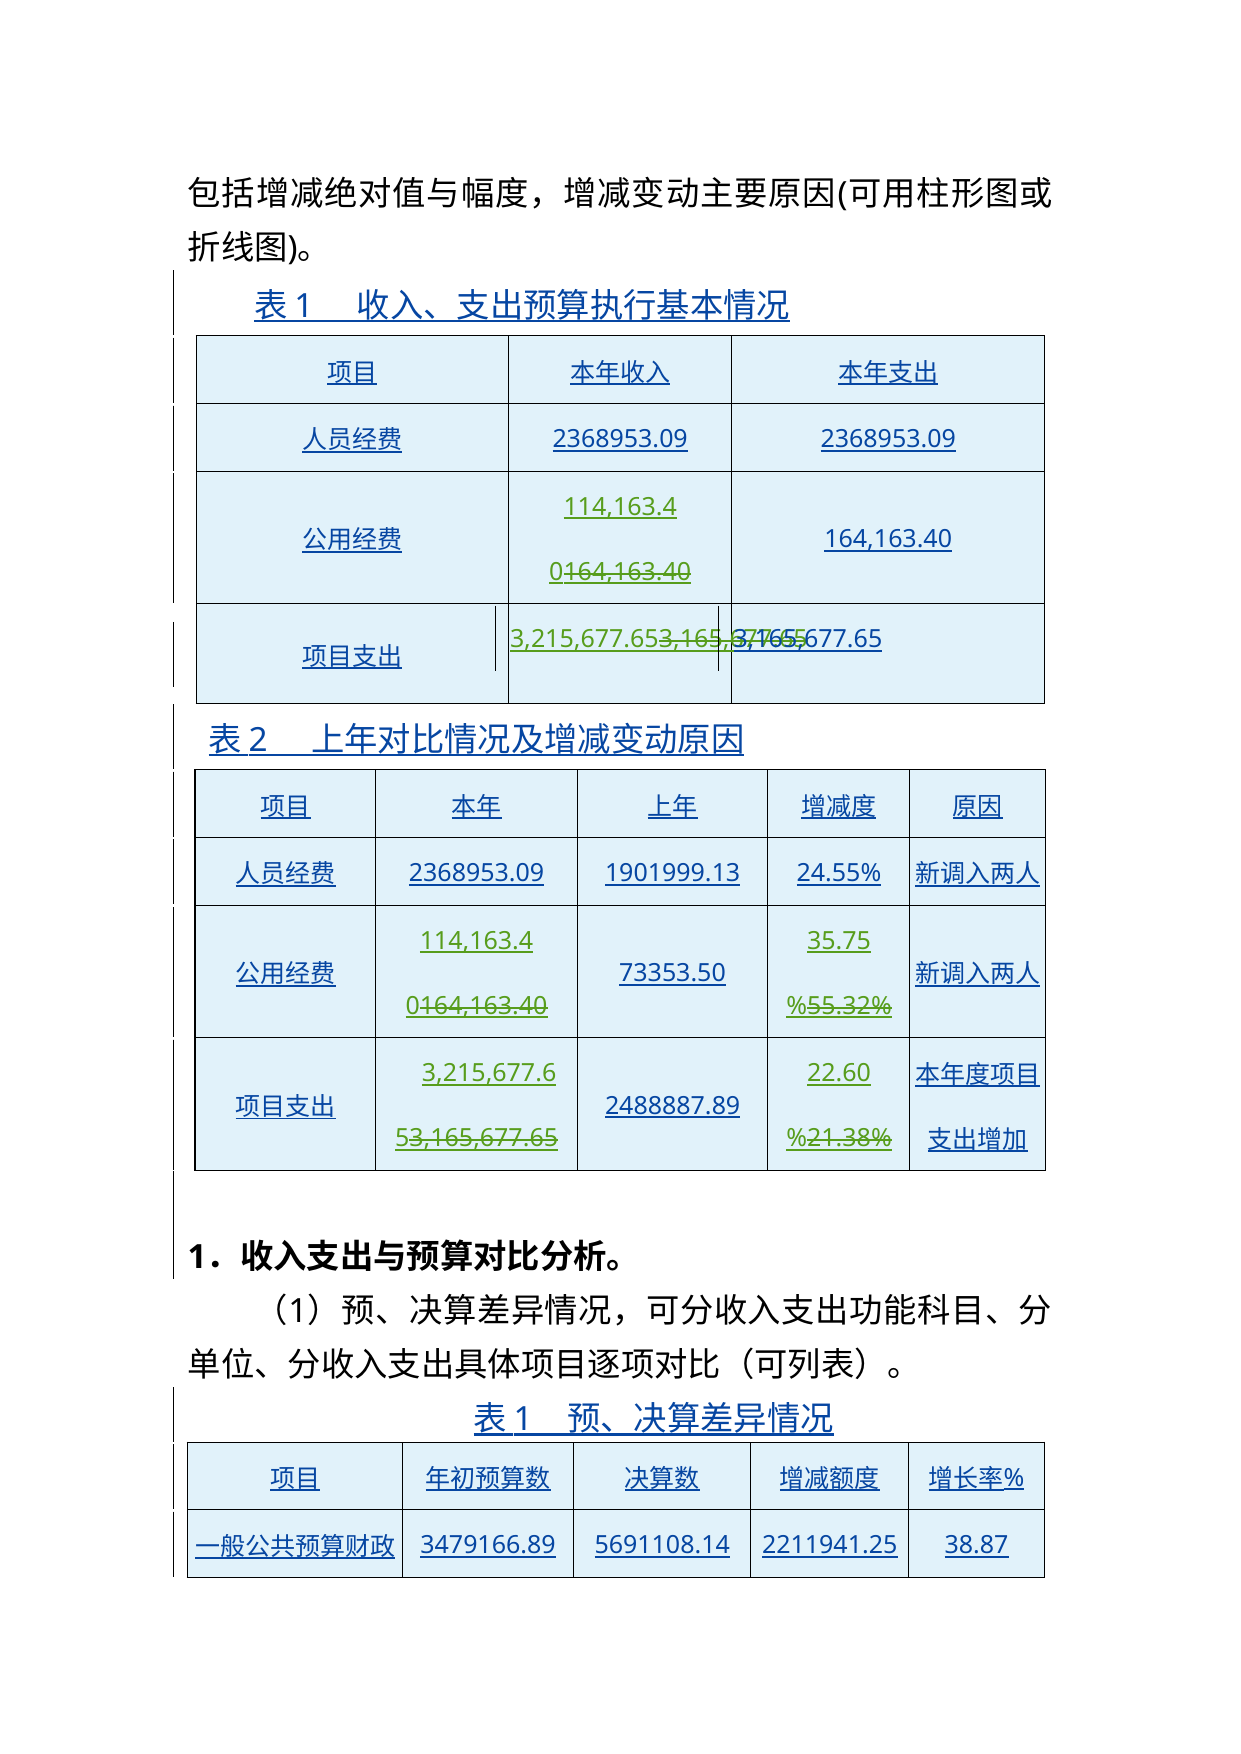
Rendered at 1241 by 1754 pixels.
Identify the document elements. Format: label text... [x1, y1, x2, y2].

text （1）预、决算差异情况，可分收入支出功能科目、分单位、分收入支出具体项目逐项对比（可列表）。 [187, 1279, 1053, 1387]
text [187, 162, 1053, 270]
text 1．收入支出与预算对比分析。 [187, 1225, 1053, 1279]
